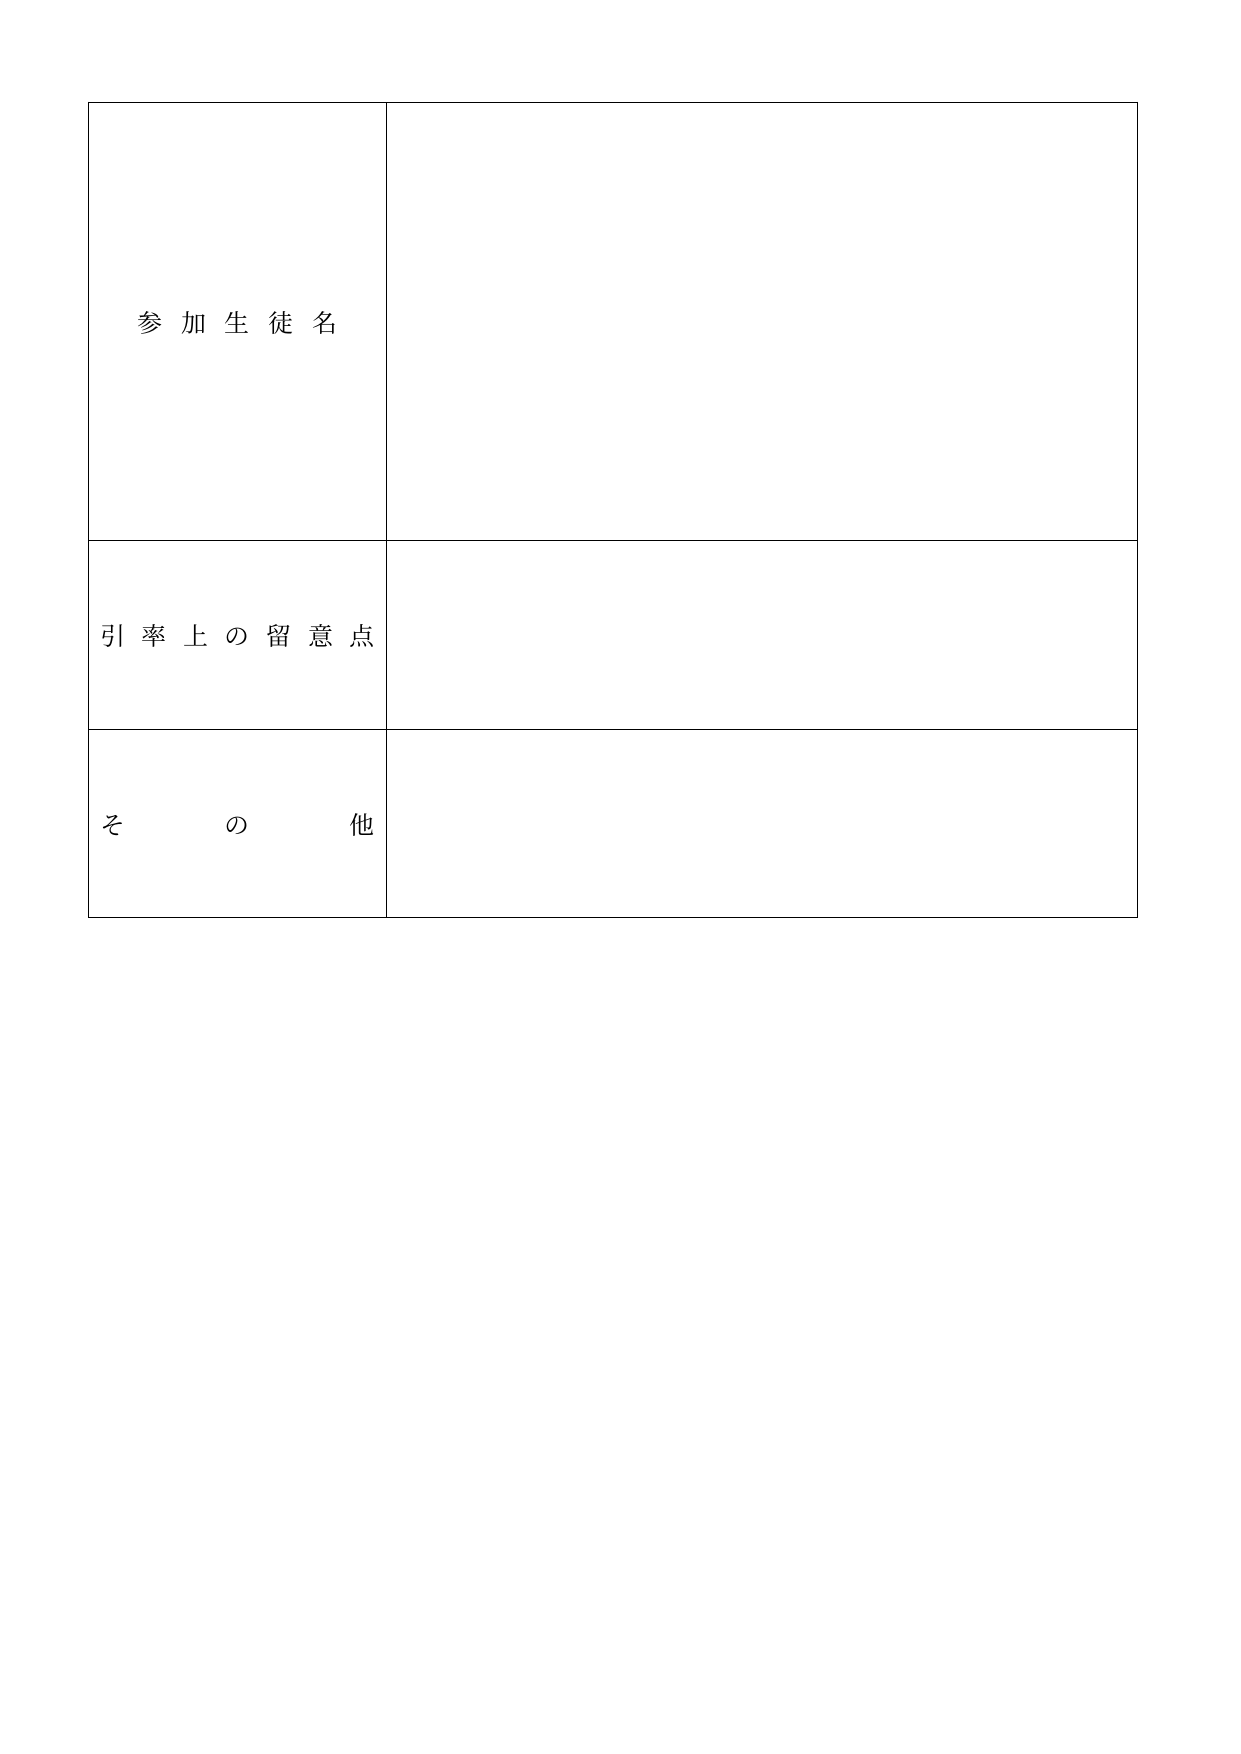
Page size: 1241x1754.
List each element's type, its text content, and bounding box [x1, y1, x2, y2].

table_cell 参 加 生 徒 名 [89, 103, 386, 540]
table_cell [387, 730, 1137, 917]
table_cell [387, 541, 1137, 729]
table_cell [387, 103, 1137, 540]
table_cell 引率上の留意点 [89, 541, 386, 729]
table_cell その他 [89, 730, 386, 917]
